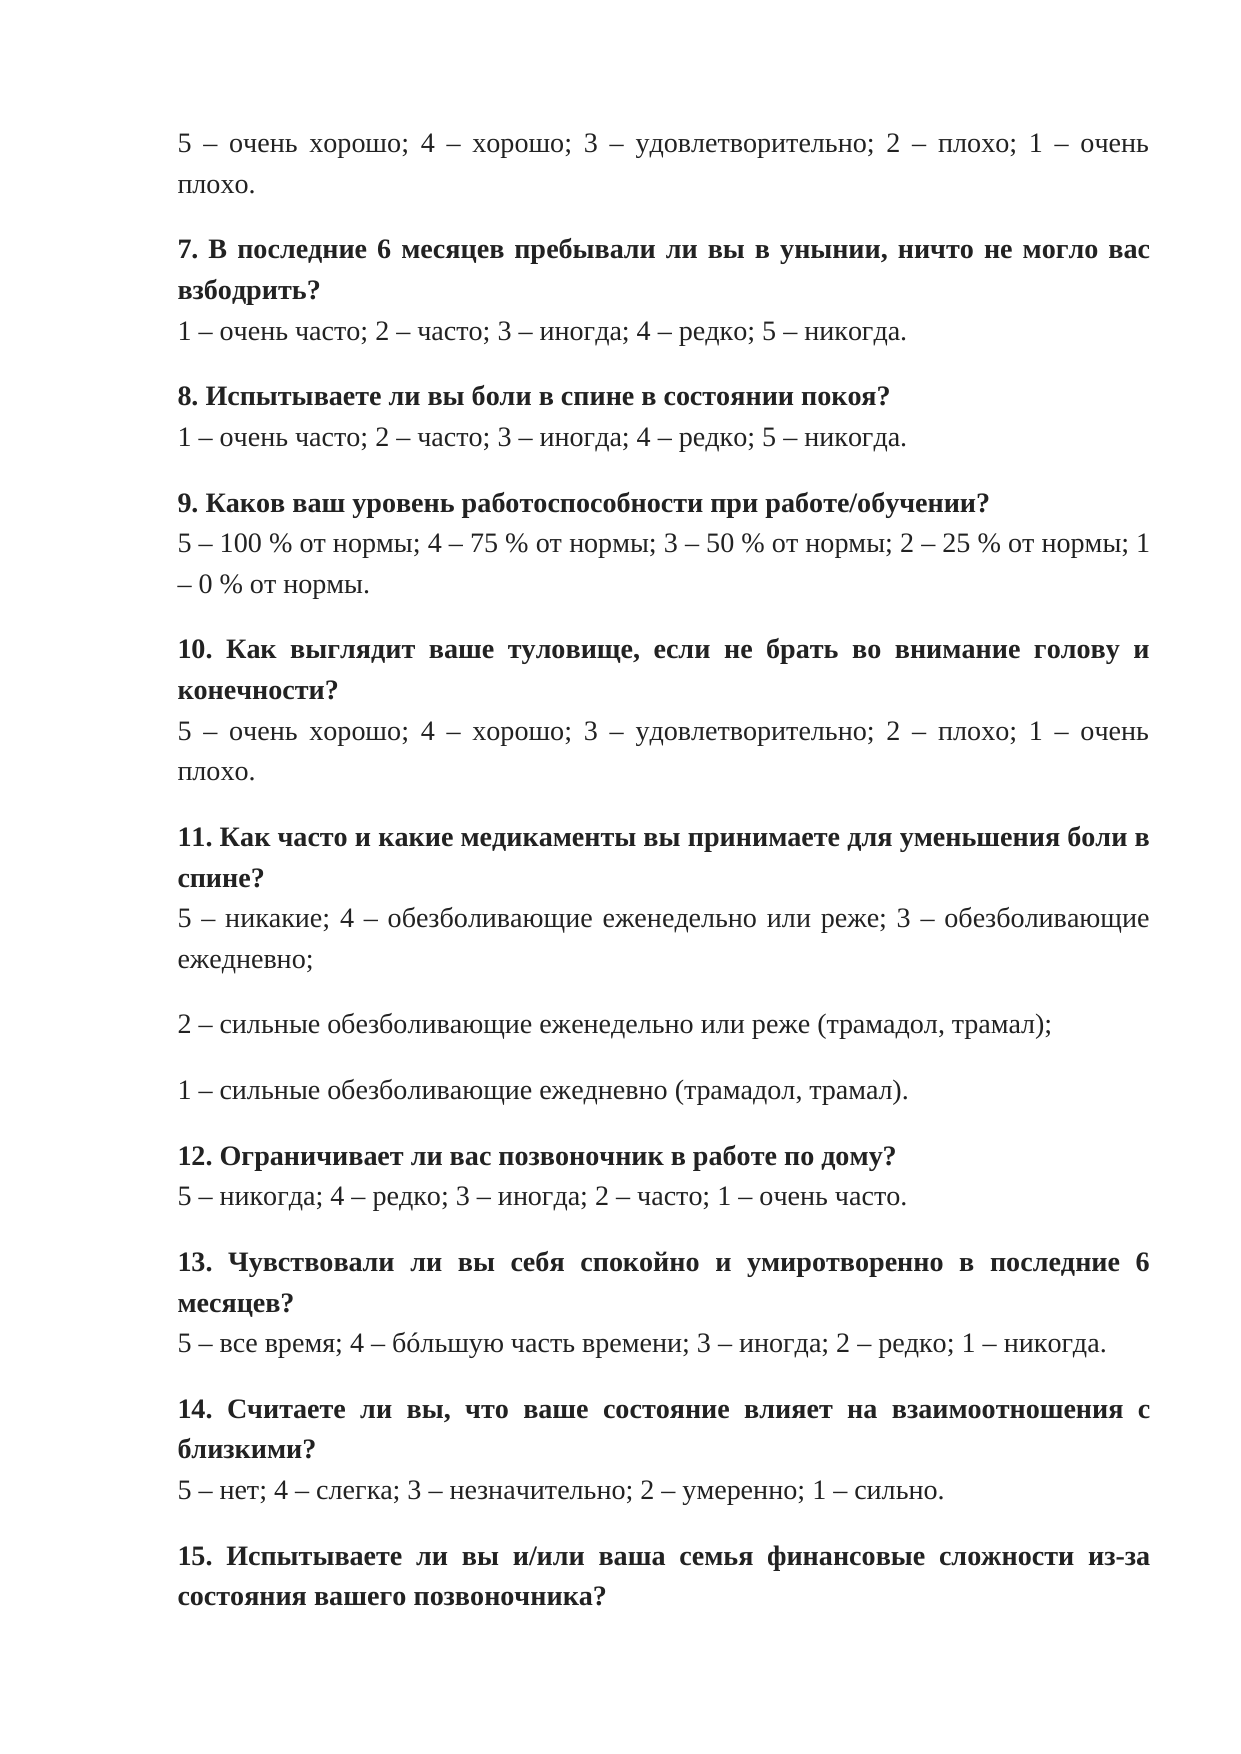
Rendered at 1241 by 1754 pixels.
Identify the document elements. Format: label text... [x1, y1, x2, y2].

text 13. Чувствовали ли вы себя спокойно и умиротворенно в последние 6 месяцев? [177, 1237, 1152, 1318]
text 5 – 100 % от нормы; 4 – 75 % от нормы; 3 – 50 % от нормы; 2 – 25 % от нормы; 1 – 0 % от нормы. [177, 518, 1152, 599]
text 9. Каков ваш уровень работоспособности при работе/обучении? [177, 477, 1152, 518]
text 11. Как часто и какие медикаменты вы принимаете для уменьшения боли в спине? [177, 812, 1152, 893]
text 5 – очень хорошо; 4 – хорошо; 3 – удовлетворительно; 2 – плохо; 1 – очень плохо. [177, 118, 1152, 199]
text 12. Ограничивает ли вас позвоночник в работе по дому? [177, 1131, 1152, 1171]
text 5 – никогда; 4 – редко; 3 – иногда; 2 – часто; 1 – очень часто. [177, 1171, 1152, 1212]
text 8. Испытываете ли вы боли в спине в состоянии покоя? [177, 371, 1152, 412]
text 1 – сильные обезболивающие ежедневно (трамадол, трамал). [177, 1065, 1152, 1106]
text 5 – все время; 4 – бóльшую часть времени; 3 – иногда; 2 – редко; 1 – никогда. [177, 1318, 1152, 1359]
text 7. В последние 6 месяцев пребывали ли вы в унынии, ничто не могло вас взбодрить? [177, 224, 1152, 306]
text 5 – нет; 4 – слегка; 3 – незначительно; 2 – умеренно; 1 – сильно. [177, 1465, 1152, 1506]
text 1 – очень часто; 2 – часто; 3 – иногда; 4 – редко; 5 – никогда. [177, 306, 1152, 346]
text 5 – очень хорошо; 4 – хорошо; 3 – удовлетворительно; 2 – плохо; 1 – очень плохо. [177, 706, 1152, 787]
text 14. Считаете ли вы, что ваше состояние влияет на взаимоотношения с близкими? [177, 1384, 1152, 1465]
text 15. Испытываете ли вы и/или ваша семья финансовые сложности из-за состояния вашего позвоночника? [177, 1531, 1152, 1612]
text 5 – никакие; 4 – обезболивающие еженедельно или реже; 3 – обезболивающие ежедневно; [177, 893, 1152, 974]
text 2 – сильные обезболивающие еженедельно или реже (трамадол, трамал); [177, 999, 1152, 1040]
text 1 – очень часто; 2 – часто; 3 – иногда; 4 – редко; 5 – никогда. [177, 412, 1152, 452]
text 10. Как выглядит ваше туловище, если не брать во внимание голову и конечности? [177, 624, 1152, 706]
